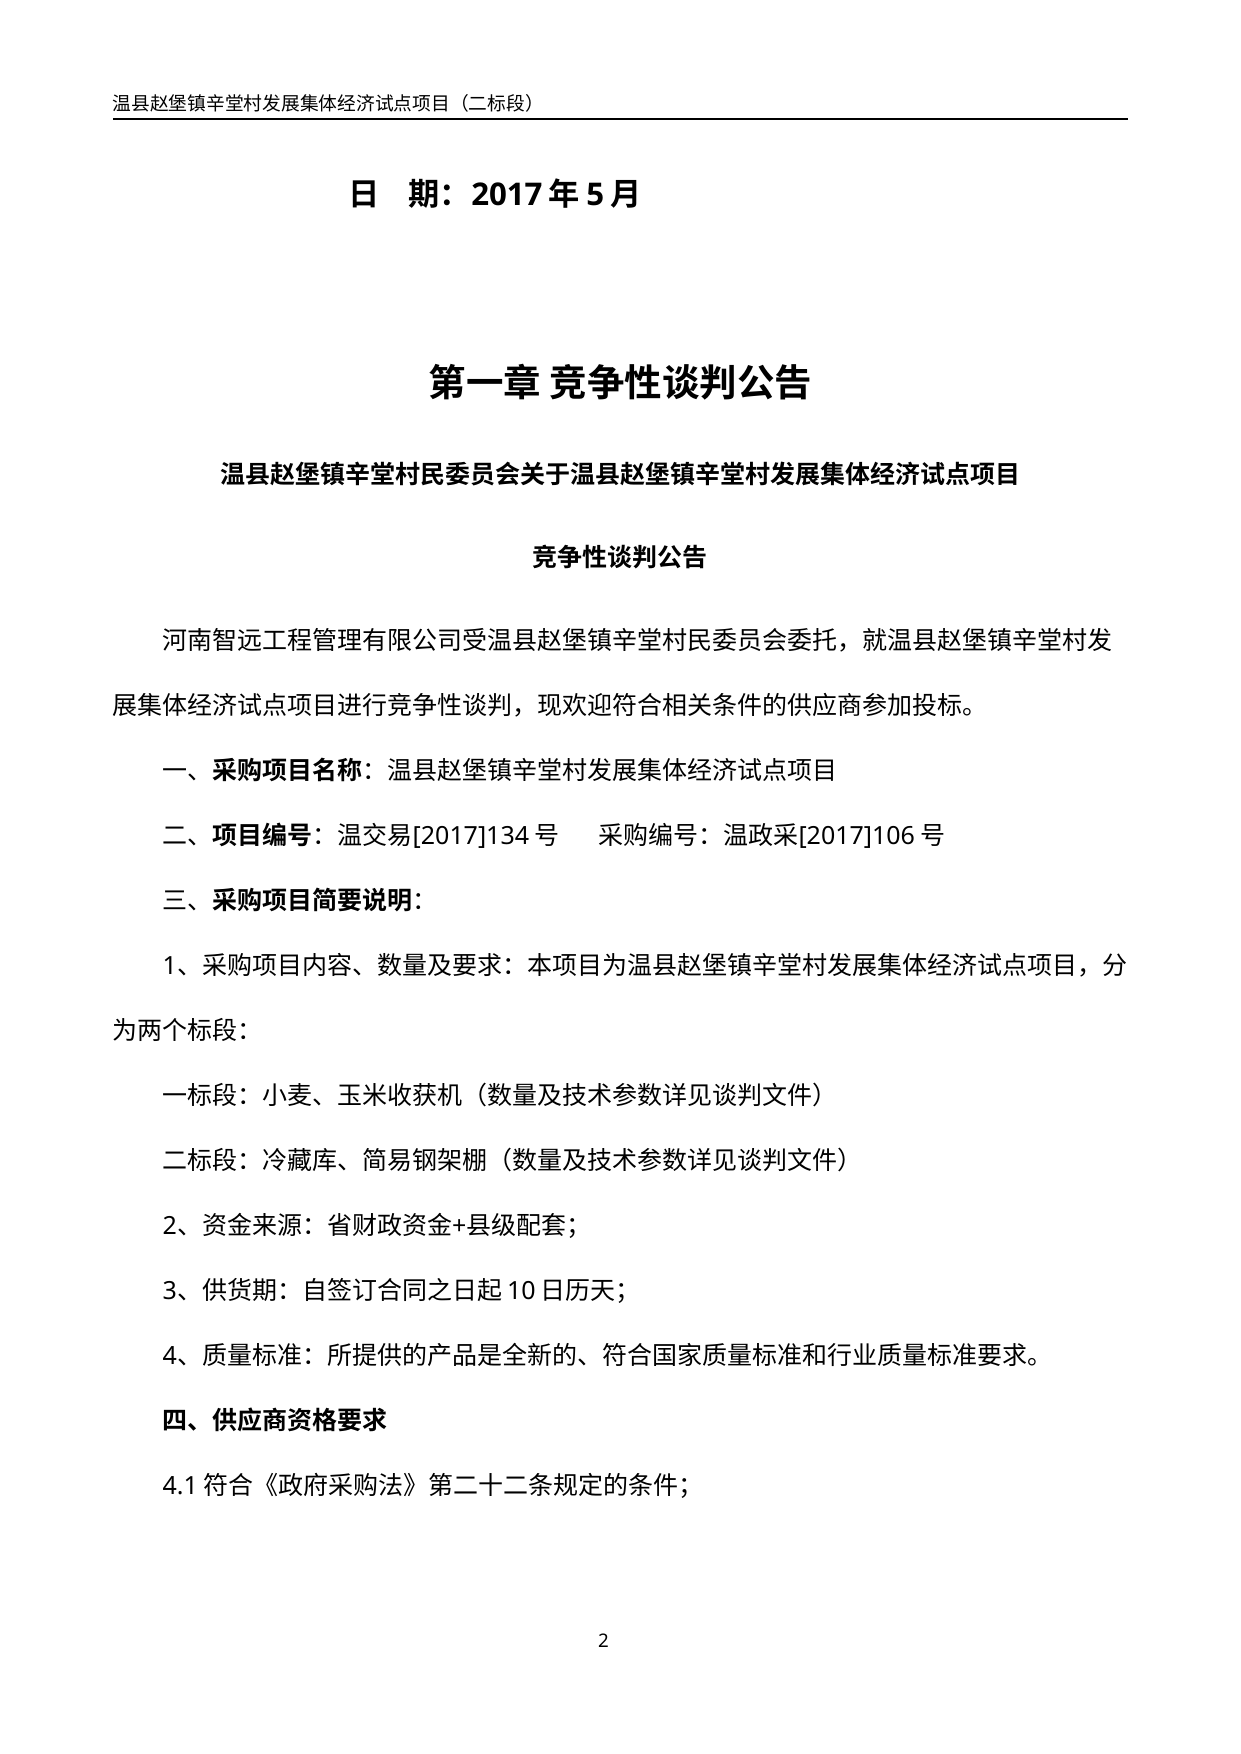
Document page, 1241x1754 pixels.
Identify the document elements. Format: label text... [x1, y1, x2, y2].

text 竞争性谈判公告 [112, 523, 1128, 588]
subtitle 第一章 竞争性谈判公告 [112, 348, 1128, 413]
text 1、采购项目内容、数量及要求：本项目为温县赵堡镇辛堂村发展集体经济试点项目，分为两个标段： [112, 931, 1128, 1061]
text 河南智远工程管理有限公司受温县赵堡镇辛堂村民委员会委托，就温县赵堡镇辛堂村发展集体经济试点项目进行竞争性谈判，现欢迎符合相关条件的供应商参加投标。 [112, 606, 1128, 736]
text 三、采购项目简要说明： [112, 866, 1128, 931]
text 2、资金来源：省财政资金+县级配套； [112, 1191, 1128, 1256]
text 3、供货期：自签订合同之日起10日历天； [112, 1256, 1128, 1321]
text 日 期：2017年5月 [112, 160, 1128, 225]
text 一标段：小麦、玉米收获机（数量及技术参数详见谈判文件） [112, 1061, 1128, 1126]
text 二标段：冷藏库、简易钢架棚（数量及技术参数详见谈判文件） [112, 1126, 1128, 1191]
text 二、项目编号：温交易[2017]134号 采购编号：温政采[2017]106号 [162, 801, 1128, 866]
text 4.1符合《政府采购法》第二十二条规定的条件； [112, 1451, 1128, 1516]
text 四、供应商资格要求 [112, 1386, 1128, 1451]
text 温县赵堡镇辛堂村民委员会关于温县赵堡镇辛堂村发展集体经济试点项目 [112, 440, 1128, 505]
text 4、质量标准：所提供的产品是全新的、符合国家质量标准和行业质量标准要求。 [112, 1321, 1128, 1386]
list 采购项目名称：温县赵堡镇辛堂村发展集体经济试点项目 [112, 736, 1128, 801]
